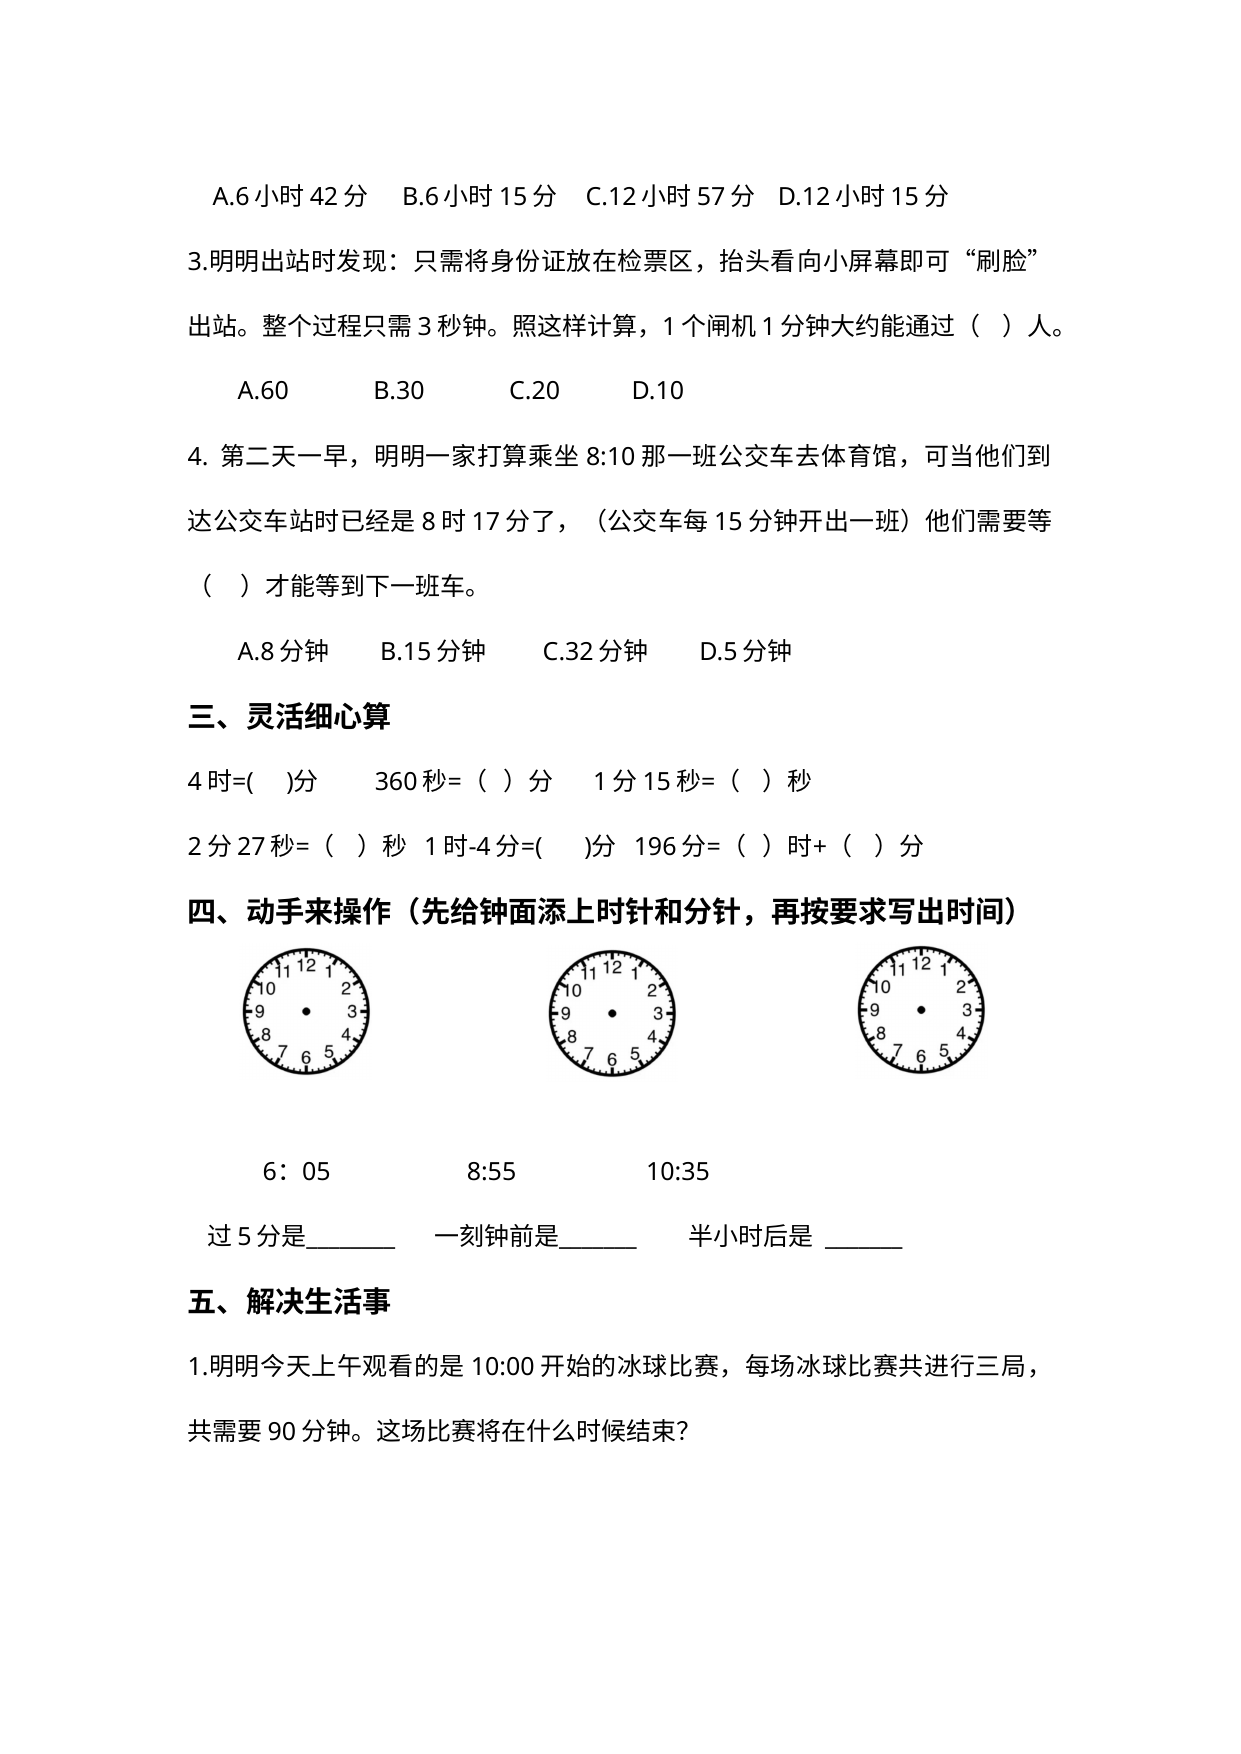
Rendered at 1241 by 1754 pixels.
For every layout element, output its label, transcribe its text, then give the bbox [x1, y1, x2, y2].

picture [239, 943, 373, 1080]
list A.8分钟 B.15分钟 C.32分钟 D.5分钟 [187, 617, 1053, 682]
list 动手来操作（先给钟面添上时针和分针，再按要求写出时间） [187, 877, 1053, 942]
text A.60 B.30 C.20 D.10 [187, 357, 1053, 422]
text 6：05 8:55 10:35 [187, 1137, 1053, 1202]
list 第二天一早，明明一家打算乘坐8:10那一班公交车去体育馆，可当他们到达公交车站时已经是8时17分了，（公交车每15分钟开出一班）他们需要等（ ）才能等到下一班车。 [187, 422, 1053, 617]
text 五、解决生活事 [187, 1267, 1053, 1332]
text 2分27秒=（ ）秒 1时-4分=( )分 196分=（ ）时+（ ）分 [187, 812, 1053, 877]
text 过5分是________ 一刻钟前是_______ 半小时后是 _______ [187, 1202, 1053, 1267]
text 4时=( )分 360秒=（ ）分 1分15秒=（ ）秒 [187, 747, 1053, 812]
text 三、灵活细心算 [187, 682, 1053, 747]
text 3.明明出站时发现：只需将身份证放在检票区，抬头看向小屏幕即可“刷脸”出站。整个过程只需3秒钟。照这样计算，1个闸机1分钟大约能通过（ ）人。 [187, 227, 1053, 357]
picture [854, 942, 988, 1079]
text A.6小时42分 B.6小时15分 C.12小时57分 D.12小时15分 [187, 162, 1053, 227]
picture [545, 945, 679, 1082]
list 1.明明今天上午观看的是10:00开始的冰球比赛，每场冰球比赛共进行三局，共需要90分钟。这场比赛将在什么时候结束？ [187, 1332, 1053, 1462]
